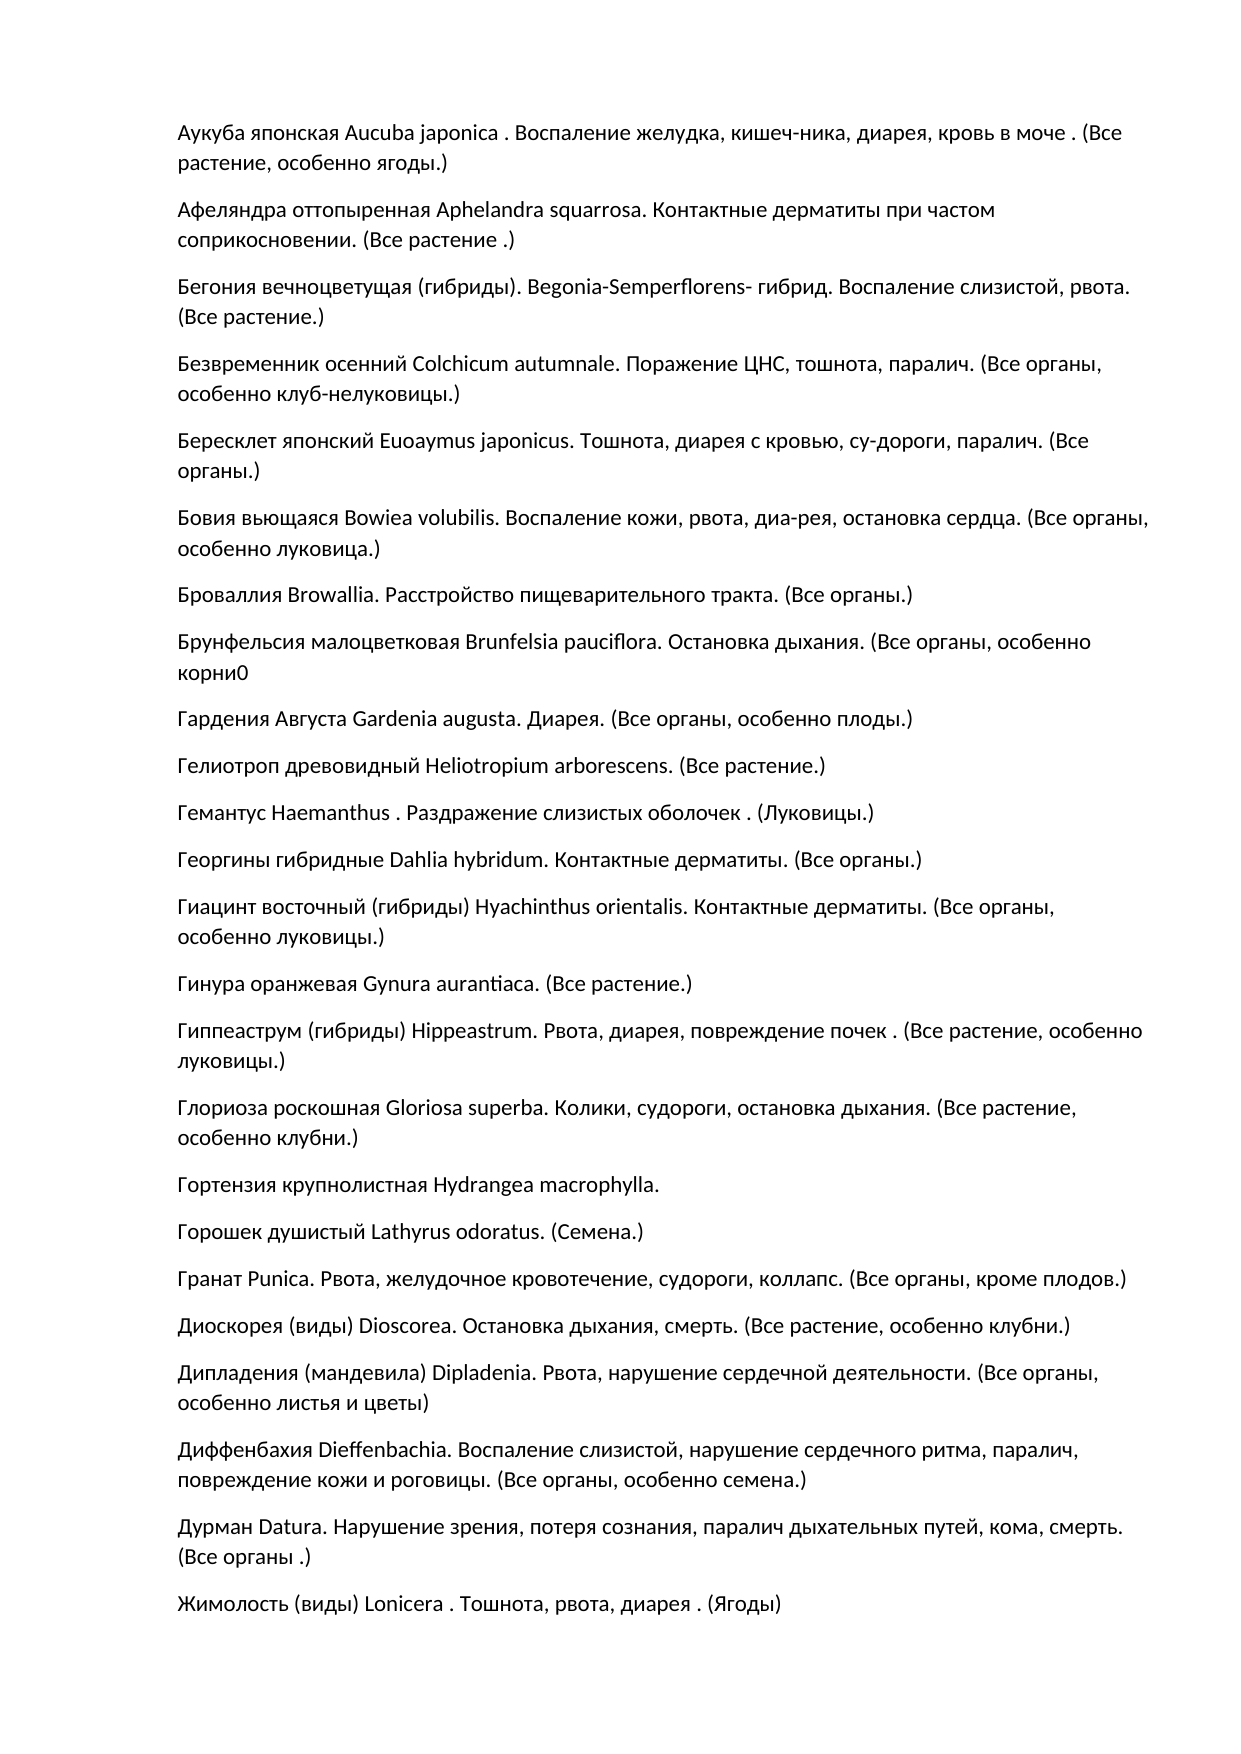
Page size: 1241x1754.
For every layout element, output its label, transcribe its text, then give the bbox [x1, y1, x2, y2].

text Гинура оранжевая Gynura aurantiaca. (Все растение.) [177, 969, 1152, 997]
text Гемантус Haemanthus . Раздражение слизистых оболочек . (Луковицы.) [177, 798, 1152, 826]
text Дурман Datura. Нарушение зрения, потеря сознания, паралич дыхательных путей, кома, смерть. (Все органы .) [177, 1512, 1152, 1570]
text Дипладения (мандевила) Dipladenia. Рвота, нарушение сердечной деятельности. (Все органы, особенно листья и цветы) [177, 1358, 1152, 1416]
text Гортензия крупнолистная Hydrangea macrophylla. [177, 1170, 1152, 1198]
text Гранат Punica. Рвота, желудочное кровотечение, судороги, коллапс. (Все органы, кроме плодов.) [177, 1264, 1152, 1292]
text Бегония вечноцветущая (гибриды). Begonia-Semperflorens- гибрид. Воспаление слизистой, рвота. (Все растение.) [177, 272, 1152, 331]
text Безвременник осенний Colchicum autumnale. Поражение ЦНС, тошнота, паралич. (Все органы, особенно клуб-нелуковицы.) [177, 349, 1152, 408]
text Броваллия Browallia. Расстройство пищеварительного тракта. (Все органы.) [177, 581, 1152, 609]
text Гардения Августа Gardenia augusta. Диарея. (Все органы, особенно плоды.) [177, 704, 1152, 733]
text Аукуба японская Aucuba japonica . Воспаление желудка, кишеч-ника, диарея, кровь в моче . (Все растение, особенно ягоды.) [177, 118, 1152, 176]
text Диффенбахия Dieffenbachia. Воспаление слизистой, нарушение сердечного ритма, паралич, повреждение кожи и роговицы. (Все органы, особенно семена.) [177, 1435, 1152, 1493]
text Гелиотроп древовидный Heliotropium arborescens. (Все растение.) [177, 751, 1152, 779]
text Глориоза роскошная Gloriosa superba. Колики, судороги, остановка дыхания. (Все растение, особенно клубни.) [177, 1093, 1152, 1151]
text Бовия вьющаяся Bowiea volubilis. Воспаление кожи, рвота, диа-рея, остановка сердца. (Все органы, особенно луковица.) [177, 503, 1152, 562]
text Брунфельсия малоцветковая Brunfelsia pauciflora. Остановка дыхания. (Все органы, особенно корни0 [177, 627, 1152, 686]
text Диоскорея (виды) Dioscorea. Остановка дыхания, смерть. (Все растение, особенно клубни.) [177, 1311, 1152, 1339]
text Горошек душистый Lathyrus odoratus. (Семена.) [177, 1217, 1152, 1245]
text Афеляндра оттопыренная Aphelandra squarrosa. Контактные дерматиты при частом соприкосновении. (Все растение .) [177, 195, 1152, 253]
text Гиацинт восточный (гибриды) Hyachinthus orientalis. Контактные дерматиты. (Все органы, особенно луковицы.) [177, 892, 1152, 950]
text Жимолость (виды) Lonicera . Тошнота, рвота, диарея . (Ягоды) [177, 1589, 1152, 1617]
text Бересклет японский Euoaymus japonicus. Тошнота, диарея с кровью, су-дороги, паралич. (Все органы.) [177, 426, 1152, 485]
text Георгины гибридные Dahlia hybridum. Контактные дерматиты. (Все органы.) [177, 845, 1152, 873]
text Гиппеаструм (гибриды) Hippeastrum. Рвота, диарея, повреждение почек . (Все растение, особенно луковицы.) [177, 1016, 1152, 1074]
